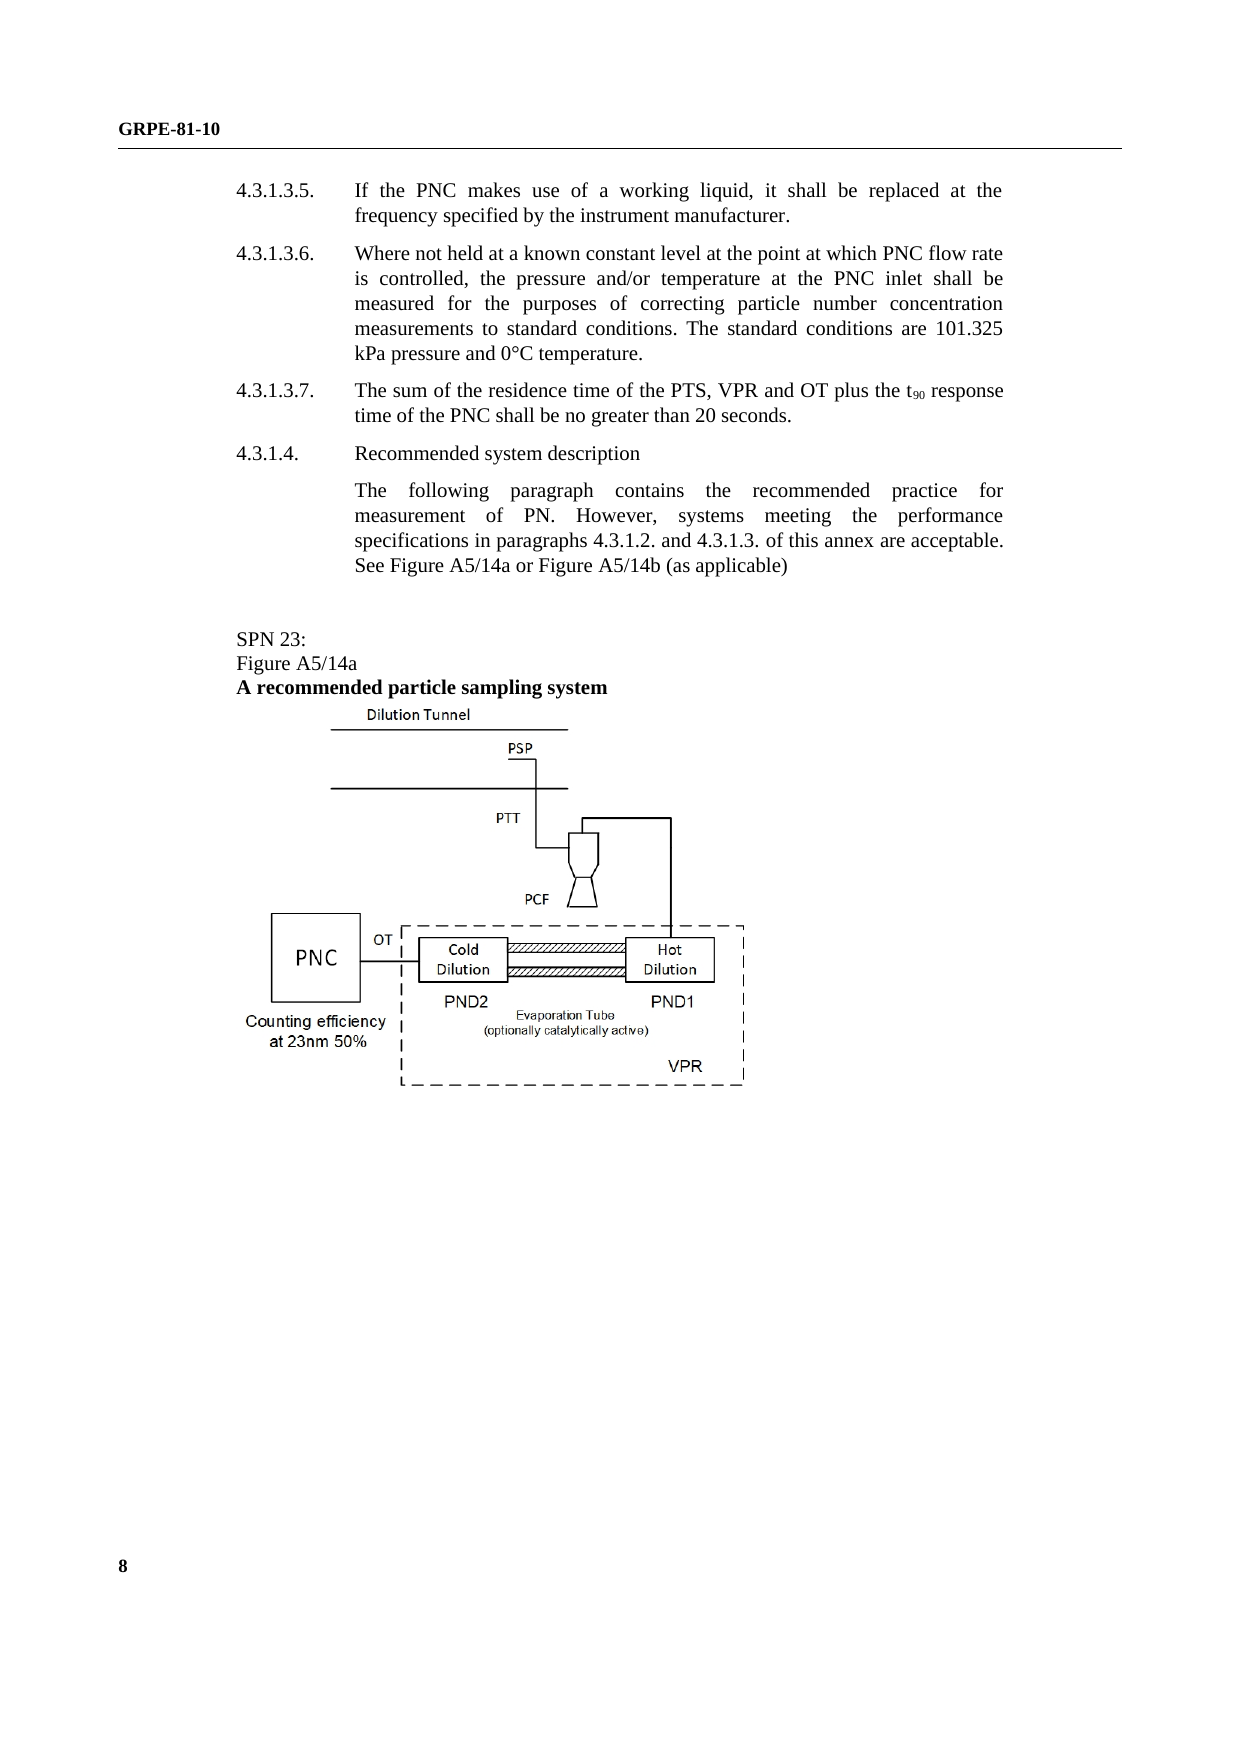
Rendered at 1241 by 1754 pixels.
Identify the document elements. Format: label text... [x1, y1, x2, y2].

text The following paragraph contains the recommended practice for measurement of PN. However, systems meeting the performance specifications in paragraphs 4.3.1.2. and 4.3.1.3. of this annex are acceptable. See Figure A5/14a or Figure A5/14b (as applicable) [354, 477, 1004, 577]
text A recommended particle sampling system [177, 675, 1122, 699]
text 4.3.1.4. Recommended system description [236, 440, 1004, 465]
picture [236, 699, 744, 1086]
text 4.3.1.3.5. If the PNC makes use of a working liquid, it shall be replaced at the frequency specified by the instrument manufacturer. [236, 177, 1004, 227]
text Figure A5/14a [177, 651, 1122, 675]
text SPN 23: [177, 627, 1122, 651]
text 4.3.1.3.6. Where not held at a known constant level at the point at which PNC flow rate is controlled, the pressure and/or temperature at the PNC inlet shall be measured for the purposes of correcting particle number concentration measurements to standard conditions. The standard conditions are 101.325 kPa pressure and 0°C temperature. [236, 240, 1004, 365]
text 4.3.1.3.7. The sum of the residence time of the PTS, VPR and OT plus the t90 response time of the PNC shall be no greater than 20 seconds. [236, 377, 1004, 427]
